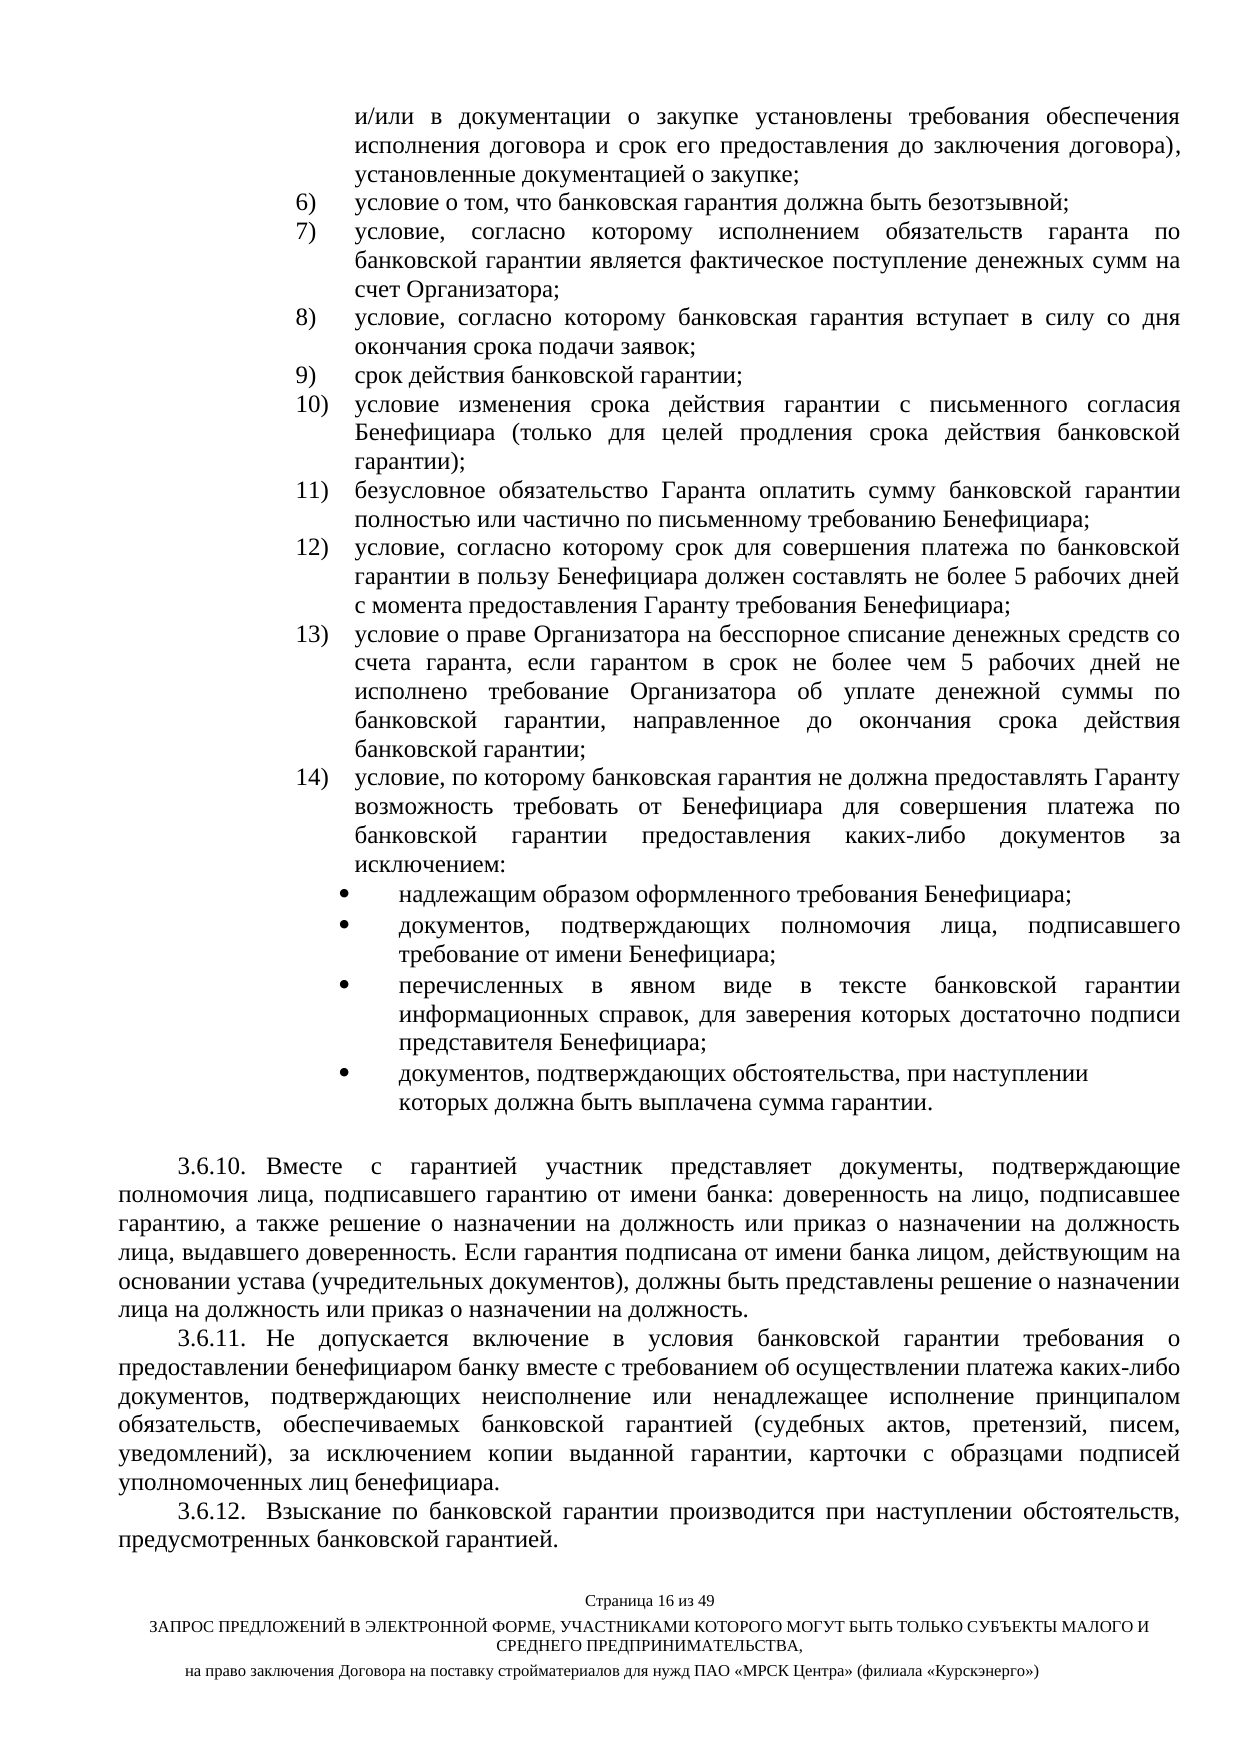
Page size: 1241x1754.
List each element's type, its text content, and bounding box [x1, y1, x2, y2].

list документов, подтверждающих полномочия лица, подписавшего требование от имени Бенефициара; [340, 910, 1181, 968]
subtitle Не допускается включение в условия банковской гарантии требования о предоставлении бенефициаром банку вместе с требованием об осуществлении платежа каких-либо документов, подтверждающих неисполнение или ненадлежащее исполнение принципалом обязательств, обеспечиваемых банковской гарантией (судебных актов, претензий, писем, уведомлений), за исключением копии выданной гарантии, карточки с образцами подписей уполномоченных лиц бенефициара. [118, 1323, 1181, 1496]
list срок действия банковской гарантии; [295, 360, 1181, 389]
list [295, 101, 1181, 187]
list условие о том, что банковская гарантия должна быть безотзывной; [295, 187, 1181, 216]
list условие, по которому банковская гарантия не должна предоставлять Гаранту возможность требовать от Бенефициара для совершения платежа по банковской гарантии предоставления каких-либо документов за исключением: [295, 762, 1181, 877]
list надлежащим образом оформленного требования Бенефициара; [340, 879, 1181, 908]
list безусловное обязательство Гаранта оплатить сумму банковской гарантии полностью или частично по письменному требованию Бенефициара; [295, 475, 1181, 532]
list условие, согласно которому банковская гарантия вступает в силу со дня окончания срока подачи заявок; [295, 302, 1181, 360]
list условие изменения срока действия гарантии с письменного согласия Бенефициара (только для целей продления срока действия банковской гарантии); [295, 389, 1181, 475]
list условие, согласно которому срок для совершения платежа по банковской гарантии в пользу Бенефициара должен составлять не более 5 рабочих дней с момента предоставления Гаранту требования Бенефициара; [295, 532, 1181, 619]
list условие, согласно которому исполнением обязательств гаранта по банковской гарантии является фактическое поступление денежных сумм на счет Организатора; [295, 216, 1181, 302]
subtitle Взыскание по банковской гарантии производится при наступлении обстоятельств, предусмотренных банковской гарантией. [118, 1496, 1181, 1553]
subtitle Вместе с гарантией участник представляет документы, подтверждающие полномочия лица, подписавшего гарантию от имени банка: доверенность на лицо, подписавшее гарантию, а также решение о назначении на должность или приказ о назначении на должность лица, выдавшего доверенность. Если гарантия подписана от имени банка лицом, действующим на основании устава (учредительных документов), должны быть представлены решение о назначении лица на должность или приказ о назначении на должность. [118, 1151, 1181, 1323]
list документов, подтверждающих обстоятельства, при наступлении которых должна быть выплачена сумма гарантии. [340, 1058, 1181, 1116]
list перечисленных в явном виде в тексте банковской гарантии информационных справок, для заверения которых достаточно подписи представителя Бенефициара; [340, 970, 1181, 1056]
list условие о праве Организатора на бесспорное списание денежных средств со счета гаранта, если гарантом в срок не более чем 5 рабочих дней не исполнено требование Организатора об уплате денежной суммы по банковской гарантии, направленное до окончания срока действия банковской гарантии; [295, 619, 1181, 762]
